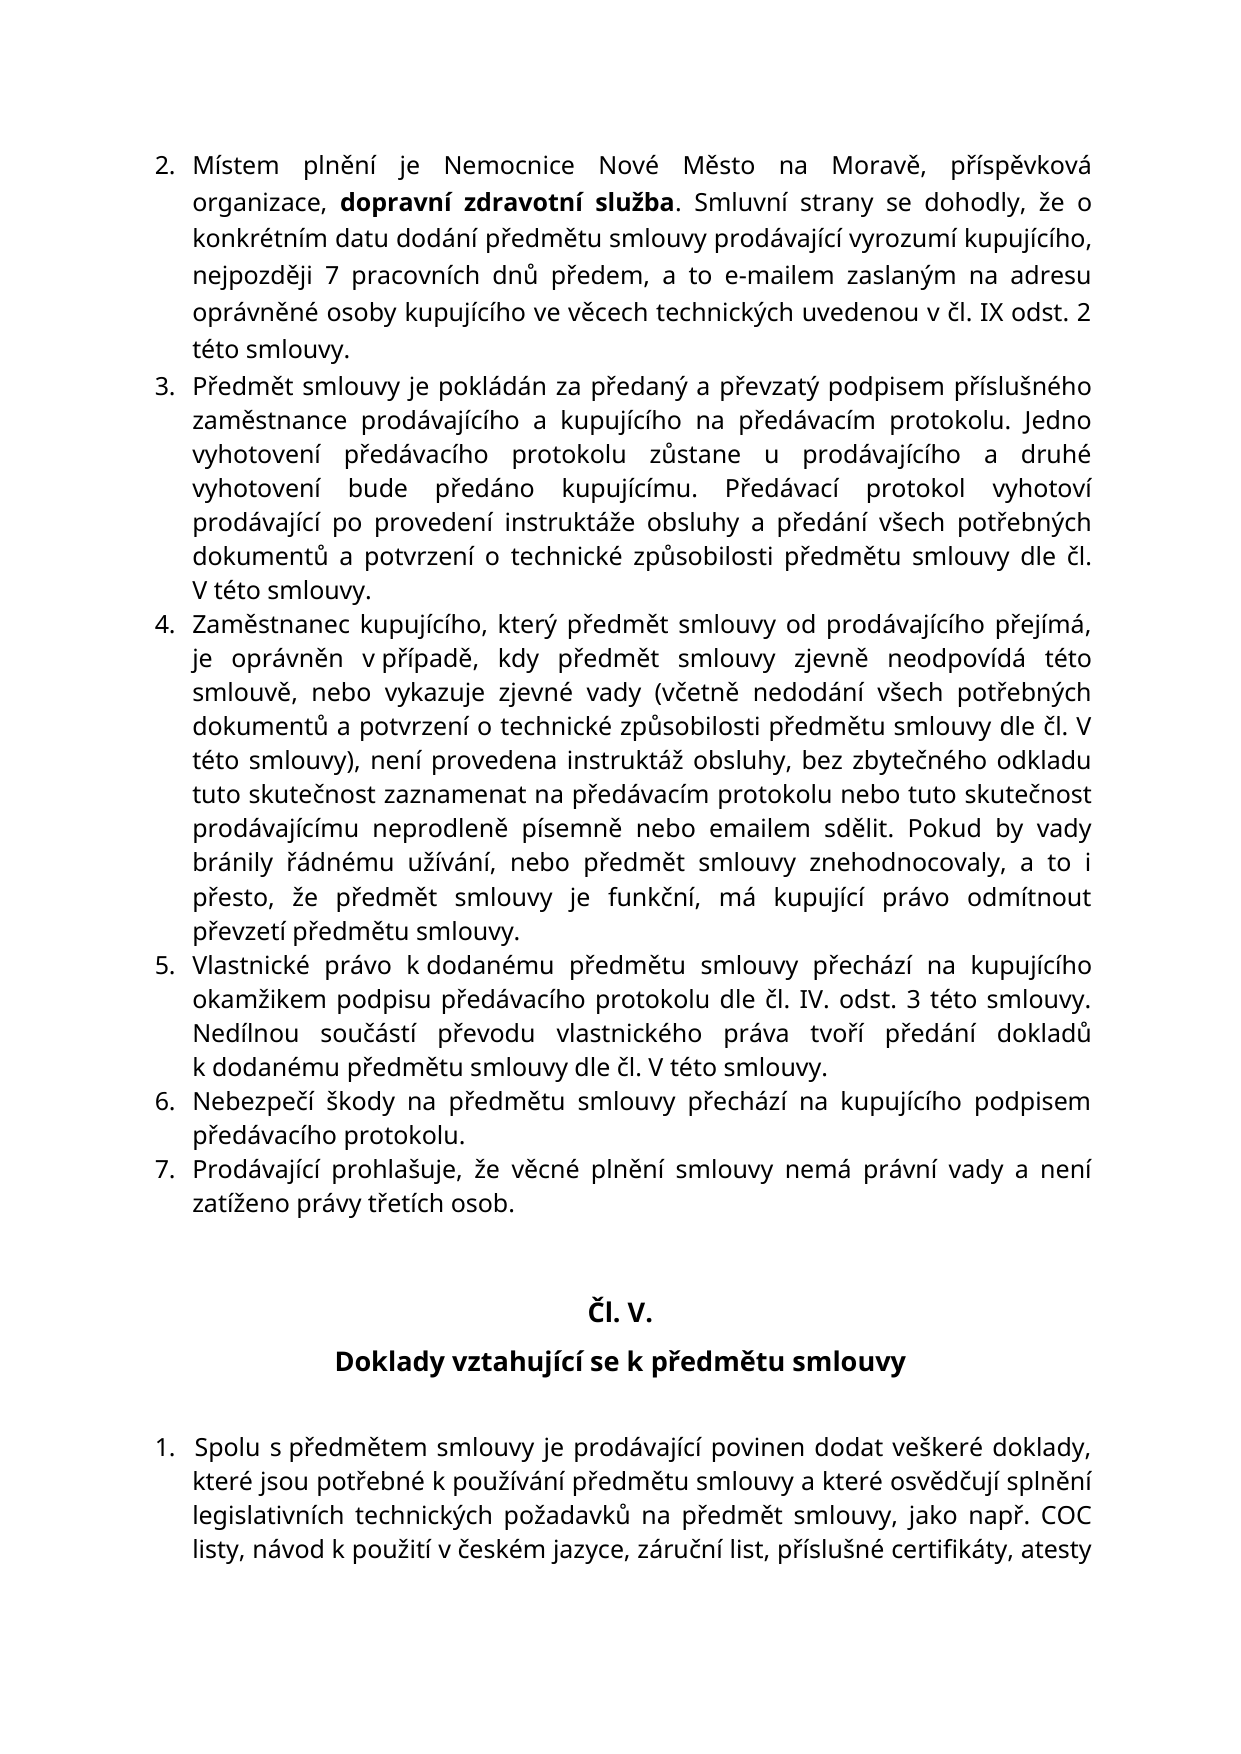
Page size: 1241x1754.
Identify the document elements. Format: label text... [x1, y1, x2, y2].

list Prodávající prohlašuje, že věcné plnění smlouvy nemá právní vady a není zatíženo právy třetích osob. [154, 1152, 1093, 1220]
text Čl. V. [148, 1293, 1093, 1330]
text Doklady vztahující se k předmětu smlouvy [148, 1343, 1093, 1380]
list Vlastnické právo k dodanému předmětu smlouvy přechází na kupujícího okamžikem podpisu předávacího protokolu dle čl. IV. odst. 3 této smlouvy. Nedílnou součástí převodu vlastnického práva tvoří předání dokladů k dodanému předmětu smlouvy dle čl. V této smlouvy. [154, 947, 1093, 1083]
list Místem plnění je Nemocnice Nové Město na Moravě, příspěvková organizace, dopravní zdravotní služba. Smluvní strany se dohodly, že o konkrétním datu dodání předmětu smlouvy prodávající vyrozumí kupujícího, nejpozději 7 pracovních dnů předem, a to e-mailem zaslaným na adresu oprávněné osoby kupujícího ve věcech technických uvedenou v čl. IX odst. 2 této smlouvy. [154, 148, 1093, 366]
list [154, 1429, 1093, 1565]
list Nebezpečí škody na předmětu smlouvy přechází na kupujícího podpisem předávacího protokolu. [154, 1083, 1093, 1152]
list Předmět smlouvy je pokládán za předaný a převzatý podpisem příslušného zaměstnance prodávajícího a kupujícího na předávacím protokolu. Jedno vyhotovení předávacího protokolu zůstane u prodávajícího a druhé vyhotovení bude předáno kupujícímu. Předávací protokol vyhotoví prodávající po provedení instruktáže obsluhy a předání všech potřebných dokumentů a potvrzení o technické způsobilosti předmětu smlouvy dle čl. V této smlouvy. [154, 368, 1093, 607]
list Zaměstnanec kupujícího, který předmět smlouvy od prodávajícího přejímá, je oprávněn v případě, kdy předmět smlouvy zjevně neodpovídá této smlouvě, nebo vykazuje zjevné vady (včetně nedodání všech potřebných dokumentů a potvrzení o technické způsobilosti předmětu smlouvy dle čl. V této smlouvy), není provedena instruktáž obsluhy, bez zbytečného odkladu tuto skutečnost zaznamenat na předávacím protokolu nebo tuto skutečnost prodávajícímu neprodleně písemně nebo emailem sdělit. Pokud by vady bránily řádnému užívání, nebo předmět smlouvy znehodnocovaly, a to i přesto, že předmět smlouvy je funkční, má kupující právo odmítnout převzetí předmětu smlouvy. [154, 607, 1093, 947]
